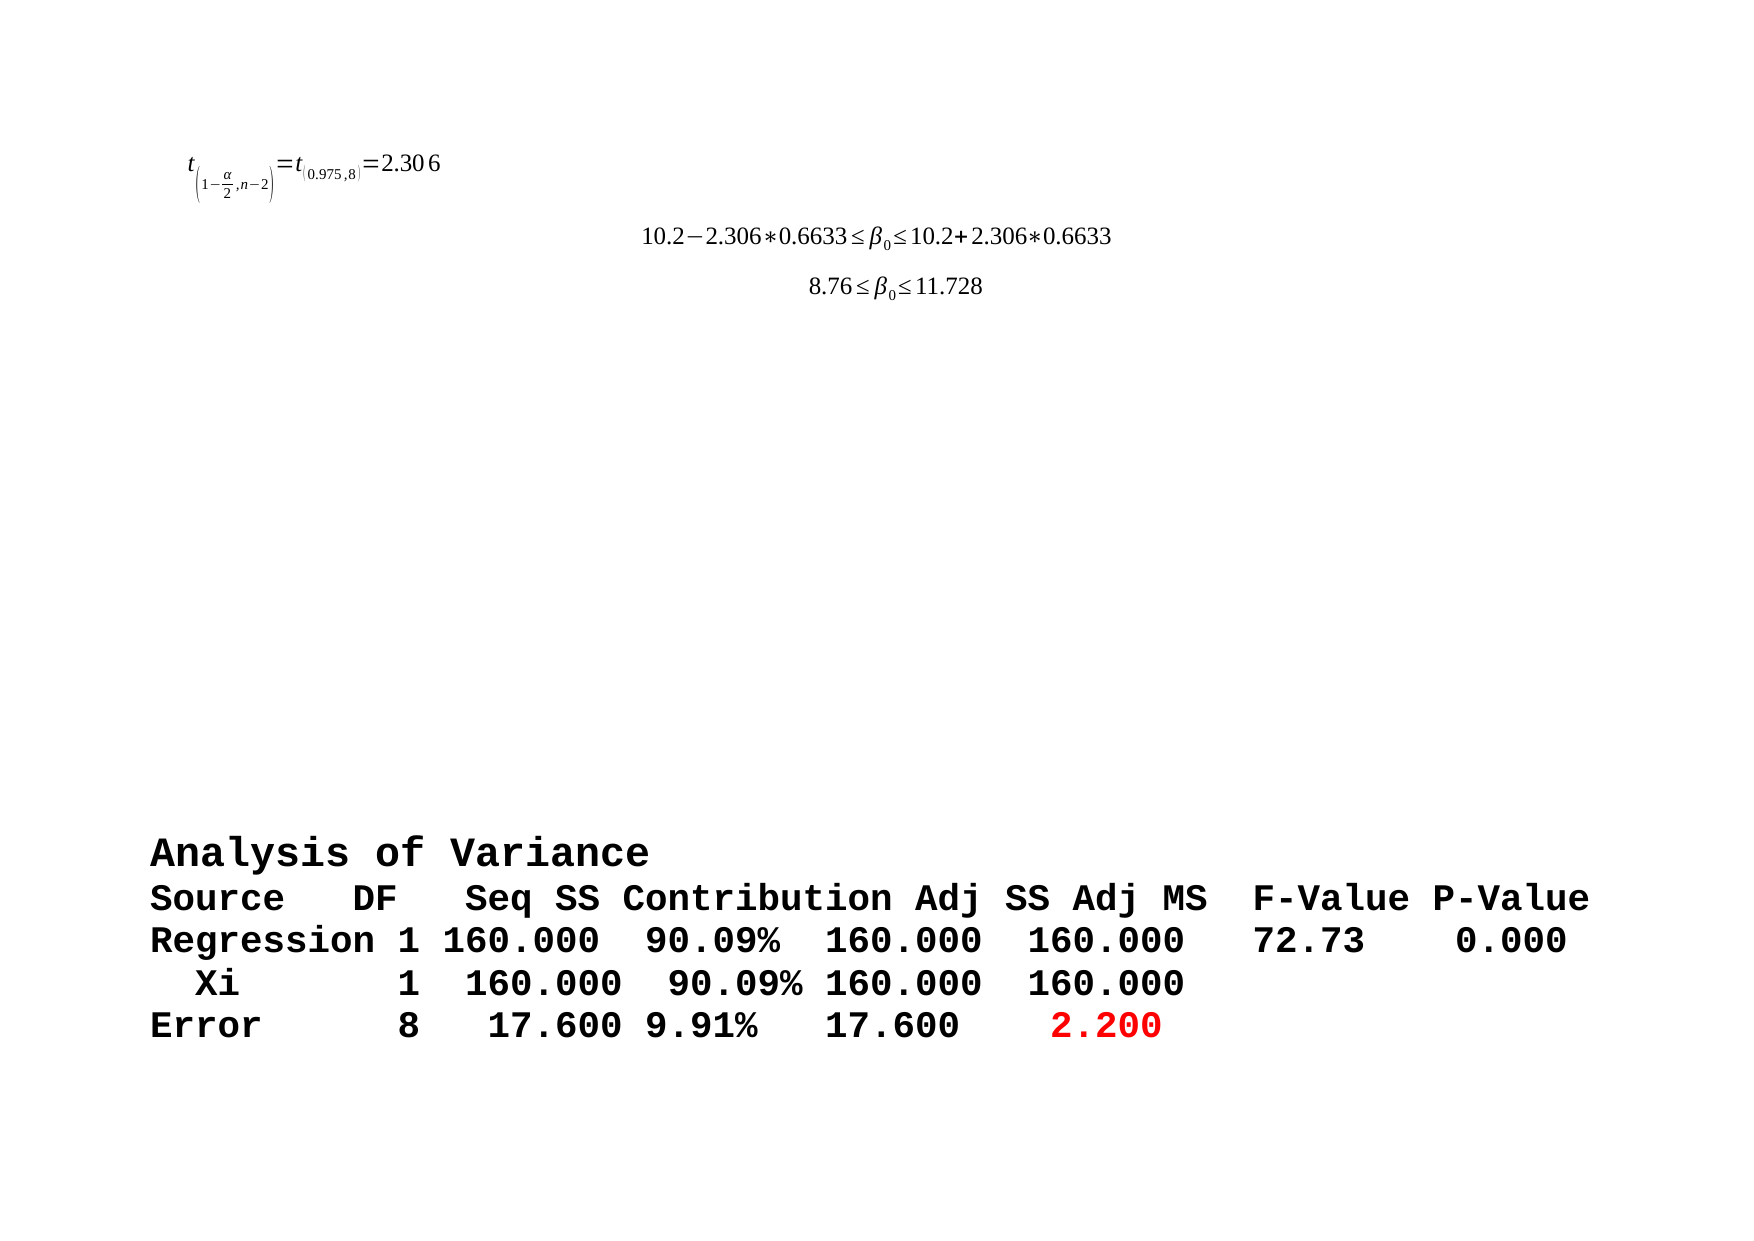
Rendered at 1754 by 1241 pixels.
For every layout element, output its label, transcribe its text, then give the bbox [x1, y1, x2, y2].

text Xi 1 160.000 90.09% 160.000 160.000 [150, 964, 1604, 1007]
text Source DF Seq SS Contribution Adj SS Adj MS F-Value P-Value [150, 879, 1604, 922]
text Analysis of Variance [150, 832, 1604, 879]
text Error 8 17.600 9.91% 17.600 2.200 [150, 1007, 1604, 1049]
text Regression 1 160.000 90.09% 160.000 160.000 72.73 0.000 [150, 922, 1604, 964]
